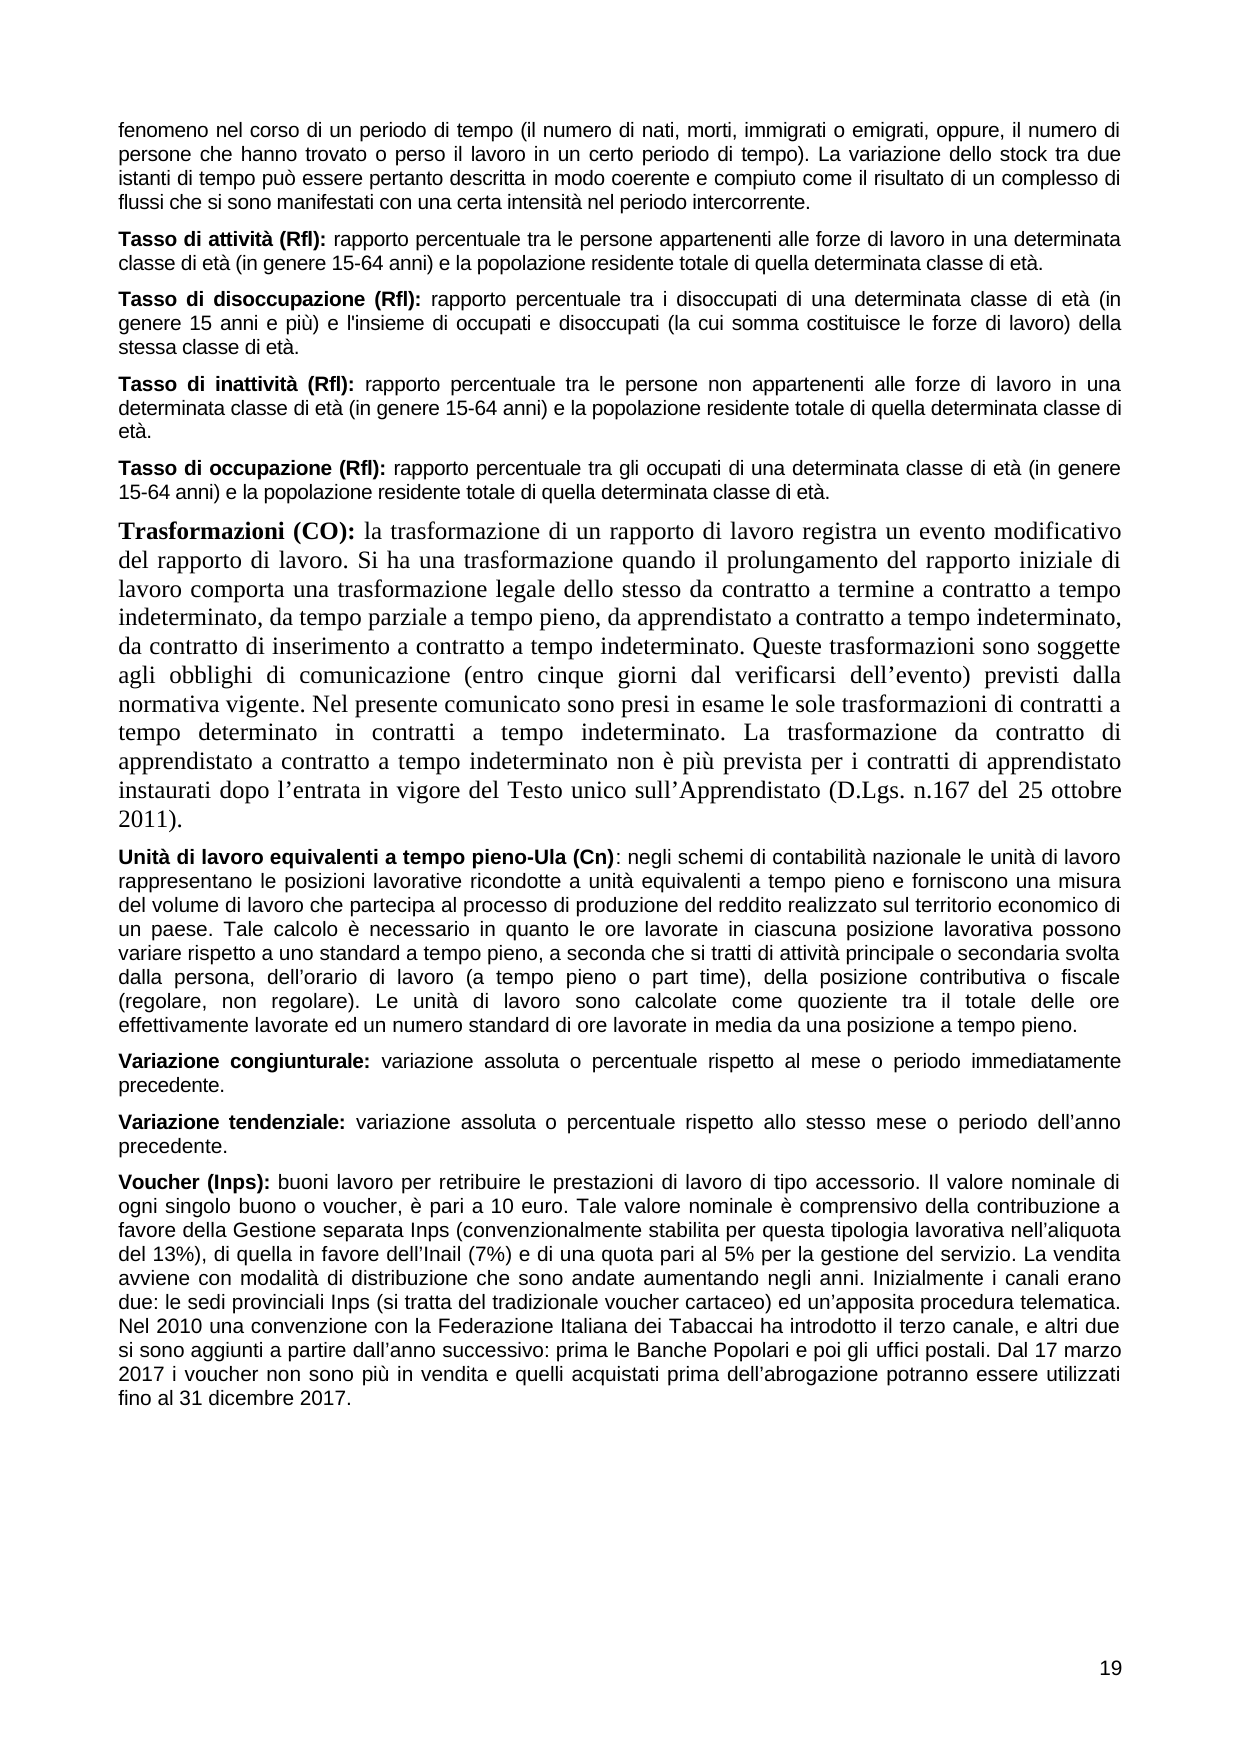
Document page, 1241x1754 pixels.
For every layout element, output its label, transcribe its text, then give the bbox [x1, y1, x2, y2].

text Variazione tendenziale: variazione assoluta o percentuale rispetto allo stesso mese o periodo dell’anno precedente. [118, 1109, 1122, 1157]
text Voucher (Inps): buoni lavoro per retribuire le prestazioni di lavoro di tipo accessorio. Il valore nominale di ogni singolo buono o voucher, è pari a 10 euro. Tale valore nominale è comprensivo della contribuzione a favore della Gestione separata Inps (convenzionalmente stabilita per questa tipologia lavorativa nell’aliquota del 13%), di quella in favore dell’Inail (7%) e di una quota pari al 5% per la gestione del servizio. La vendita avviene con modalità di distribuzione che sono andate aumentando negli anni. Inizialmente i canali erano due: le sedi provinciali Inps (si tratta del tradizionale voucher cartaceo) ed un’apposita procedura telematica. Nel 2010 una convenzione con la Federazione Italiana dei Tabaccai ha introdotto il terzo canale, e altri due si sono aggiunti a partire dall’anno successivo: prima le Banche Popolari e poi gli uffici postali. Dal 17 marzo 2017 i voucher non sono più in vendita e quelli acquistati prima dell’abrogazione potranno essere utilizzati fino al 31 dicembre 2017. [118, 1170, 1122, 1409]
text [118, 118, 1122, 214]
text Tasso di disoccupazione (Rfl): rapporto percentuale tra i disoccupati di una determinata classe di età (in genere 15 anni e più) e l'insieme di occupati e disoccupati (la cui somma costituisce le forze di lavoro) della stessa classe di età. [118, 287, 1122, 359]
text Variazione congiunturale: variazione assoluta o percentuale rispetto al mese o periodo immediatamente precedente. [118, 1049, 1122, 1097]
text Trasformazioni (CO): la trasformazione di un rapporto di lavoro registra un evento modificativo del rapporto di lavoro. Si ha una trasformazione quando il prolungamento del rapporto iniziale di lavoro comporta una trasformazione legale dello stesso da contratto a termine a contratto a tempo indeterminato, da tempo parziale a tempo pieno, da apprendistato a contratto a tempo indeterminato, da contratto di inserimento a contratto a tempo indeterminato. Queste trasformazioni sono soggette agli obblighi di comunicazione (entro cinque giorni dal verificarsi dell’evento) previsti dalla normativa vigente. Nel presente comunicato sono presi in esame le sole trasformazioni di contratti a tempo determinato in contratti a tempo indeterminato. La trasformazione da contratto di apprendistato a contratto a tempo indeterminato non è più prevista per i contratti di apprendistato instaurati dopo l’entrata in vigore del Testo unico sull’Apprendistato (D.Lgs. n.167 del 25 ottobre 2011). [118, 516, 1122, 832]
text Tasso di attività (Rfl): rapporto percentuale tra le persone appartenenti alle forze di lavoro in una determinata classe di età (in genere 15-64 anni) e la popolazione residente totale di quella determinata classe di età. [118, 227, 1122, 274]
text Tasso di inattività (Rfl): rapporto percentuale tra le persone non appartenenti alle forze di lavoro in una determinata classe di età (in genere 15-64 anni) e la popolazione residente totale di quella determinata classe di età. [118, 371, 1122, 443]
text Tasso di occupazione (Rfl): rapporto percentuale tra gli occupati di una determinata classe di età (in genere 15-64 anni) e la popolazione residente totale di quella determinata classe di età. [118, 456, 1122, 504]
text Unità di lavoro equivalenti a tempo pieno-Ula (Cn): negli schemi di contabilità nazionale le unità di lavoro rappresentano le posizioni lavorative ricondotte a unità equivalenti a tempo pieno e forniscono una misura del volume di lavoro che partecipa al processo di produzione del reddito realizzato sul territorio economico di un paese. Tale calcolo è necessario in quanto le ore lavorate in ciascuna posizione lavorativa possono variare rispetto a uno standard a tempo pieno, a seconda che si tratti di attività principale o secondaria svolta dalla persona, dell’orario di lavoro (a tempo pieno o part time), della posizione contributiva o fiscale (regolare, non regolare). Le unità di lavoro sono calcolate come quoziente tra il totale delle ore effettivamente lavorate ed un numero standard di ore lavorate in media da una posizione a tempo pieno. [118, 845, 1122, 1037]
